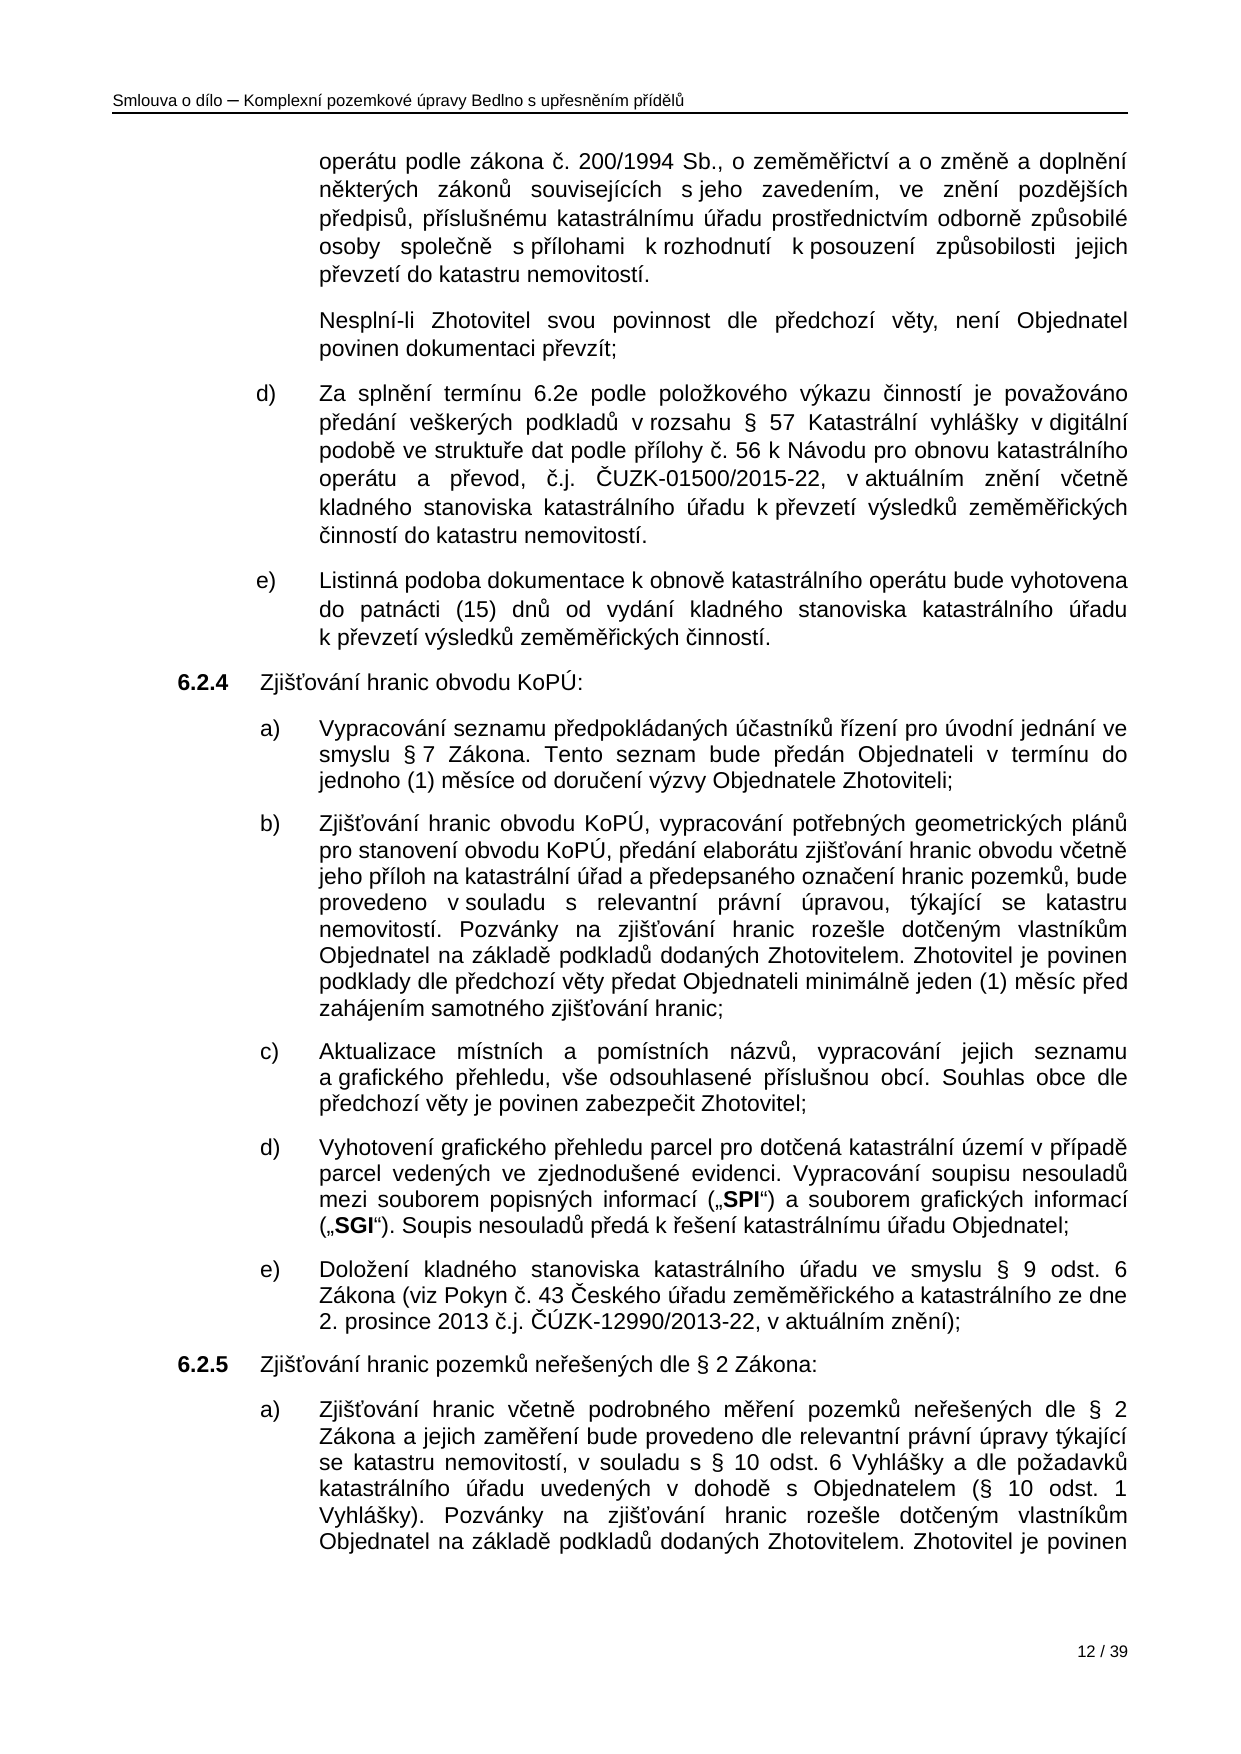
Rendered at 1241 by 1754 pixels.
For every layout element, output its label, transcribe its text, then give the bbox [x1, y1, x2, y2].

text Zjišťování hranic pozemků neřešených dle § 2 Zákona: [177, 1351, 1128, 1378]
list Nesplní-li Zhotovitel svou povinnost dle předchozí věty, není Objednatel povinen dokumentaci převzít; [230, 307, 1128, 361]
text Zjišťování hranic obvodu KoPÚ: [177, 669, 1128, 696]
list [230, 148, 1128, 288]
list d) Za splnění termínu 6.2e podle položkového výkazu činností je považováno předání veškerých podkladů v rozsahu § 57 Katastrální vyhlášky v digitální podobě ve struktuře dat podle přílohy č. 56 k Návodu pro obnovu katastrálního operátu a převod, č.j. ČUZK-01500/2015-22, v aktuálním znění včetně kladného stanoviska katastrálního úřadu k převzetí výsledků zeměměřických činností do katastru nemovitostí. [230, 380, 1128, 549]
list Doložení kladného stanoviska katastrálního úřadu ve smyslu § 9 odst. 6 Zákona (viz Pokyn č. 43 Českého úřadu zeměměřického a katastrálního ze dne 2. prosince 2013 č.j. ČÚZK-12990/2013-22, v aktuálním znění); [260, 1256, 1128, 1334]
list Aktualizace místních a pomístních názvů, vypracování jejich seznamu a grafického přehledu, vše odsouhlasené příslušnou obcí. Souhlas obce dle předchozí věty je povinen zabezpečit Zhotovitel; [260, 1038, 1128, 1117]
list Zjišťování hranic obvodu KoPÚ, vypracování potřebných geometrických plánů pro stanovení obvodu KoPÚ, předání elaborátu zjišťování hranic obvodu včetně jeho příloh na katastrální úřad a předepsaného označení hranic pozemků, bude provedeno v souladu s relevantní právní úpravou, týkající se katastru nemovitostí. Pozvánky na zjišťování hranic rozešle dotčeným vlastníkům Objednatel na základě podkladů dodaných Zhotovitelem. Zhotovitel je povinen podklady dle předchozí věty předat Objednateli minimálně jeden (1) měsíc před zahájením samotného zjišťování hranic; [260, 810, 1128, 1021]
list Vypracování seznamu předpokládaných účastníků řízení pro úvodní jednání ve smyslu § 7 Zákona. Tento seznam bude předán Objednateli v termínu do jednoho (1) měsíce od doručení výzvy Objednatele Zhotoviteli; [260, 714, 1128, 793]
list e) Listinná podoba dokumentace k obnově katastrálního operátu bude vyhotovena do patnácti (15) dnů od vydání kladného stanoviska katastrálního úřadu k převzetí výsledků zeměměřických činností. [230, 567, 1128, 651]
list Vyhotovení grafického přehledu parcel pro dotčená katastrální území v případě parcel vedených ve zjednodušené evidenci. Vypracování soupisu nesouladů mezi souborem popisných informací („SPI“) a souborem grafických informací („SGI“). Soupis nesouladů předá k řešení katastrálnímu úřadu Objednatel; [260, 1133, 1128, 1239]
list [260, 1396, 1128, 1554]
